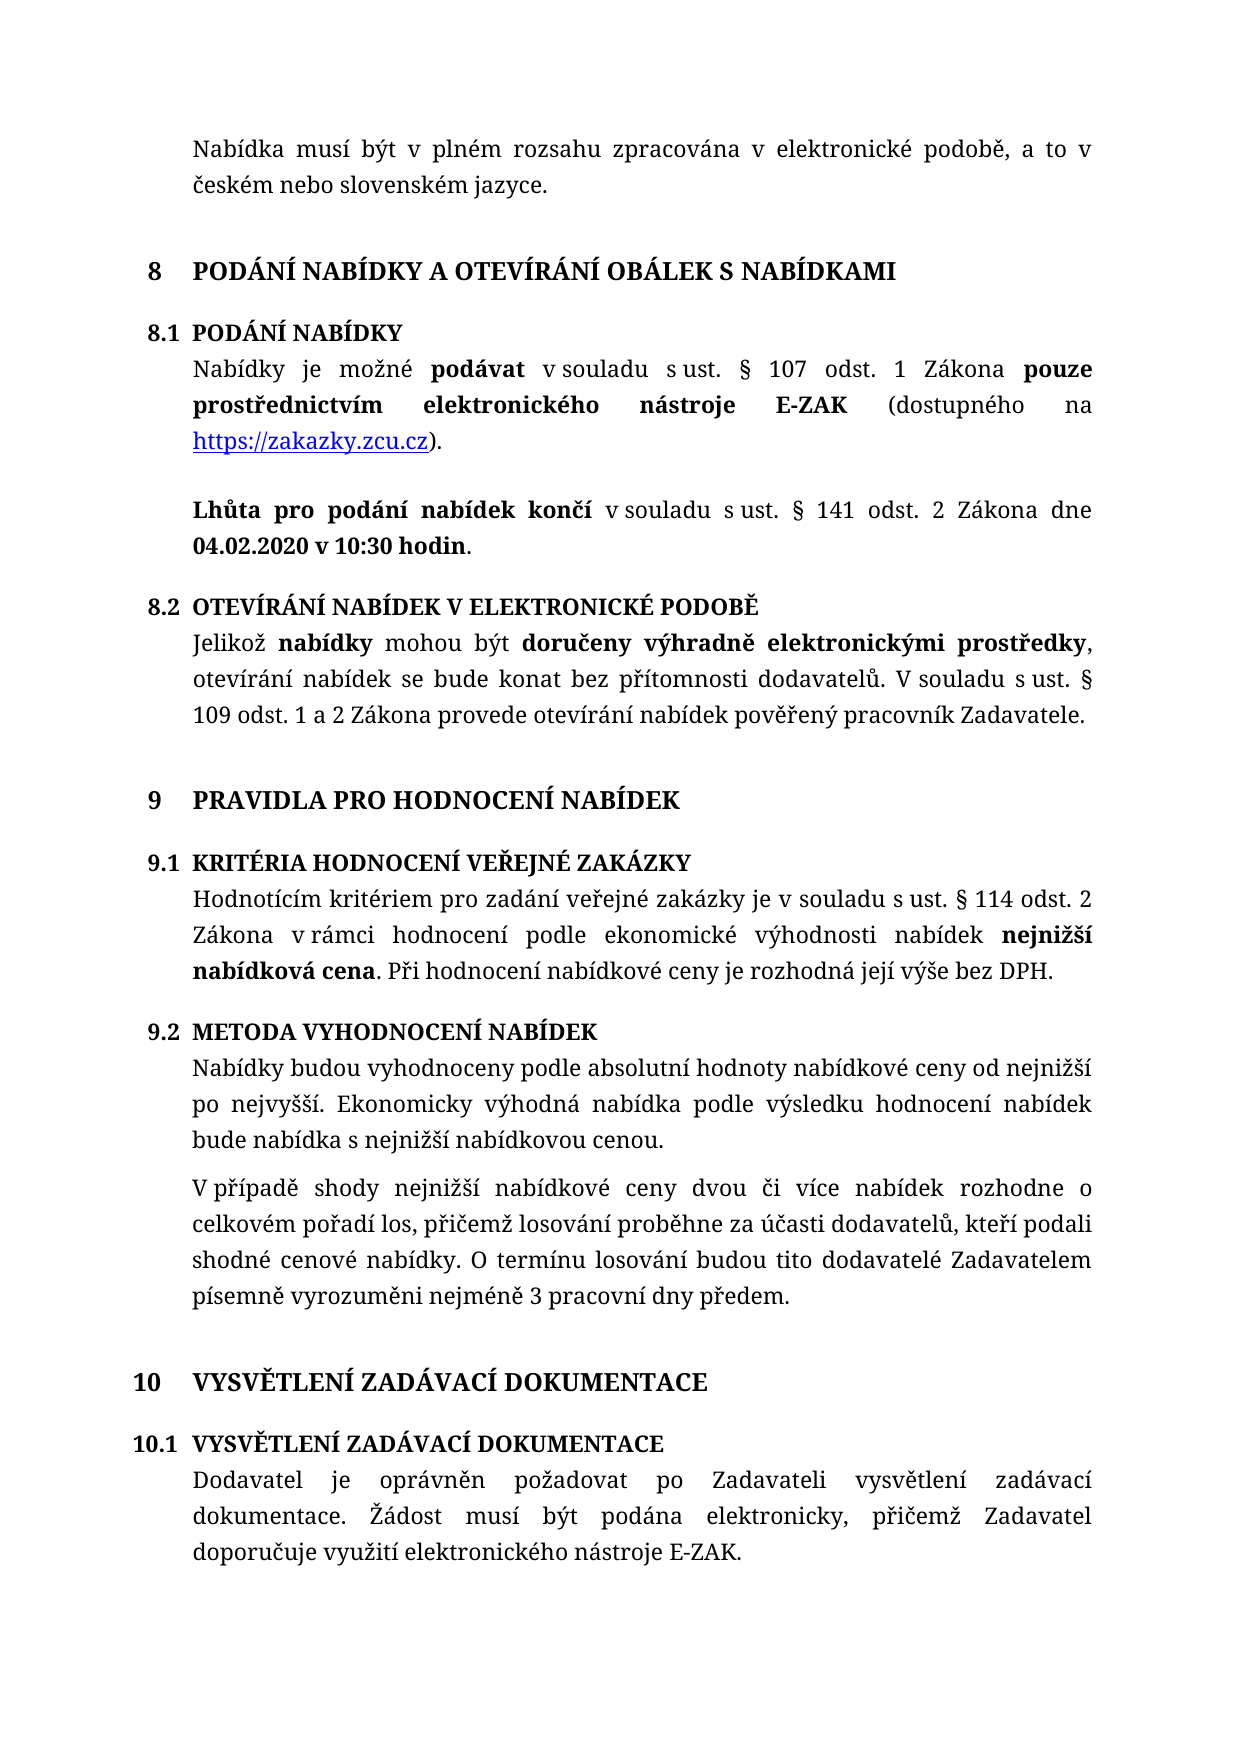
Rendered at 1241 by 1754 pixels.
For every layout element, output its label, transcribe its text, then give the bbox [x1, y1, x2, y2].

subtitle PRAVIDLA PRO HODNOCENÍ NABÍDEK [148, 783, 1093, 817]
text Nabídky budou vyhodnoceny podle absolutní hodnoty nabídkové ceny od nejnižší po nejvyšší. Ekonomicky výhodná nabídka podle výsledku hodnocení nabídek bude nabídka s nejnižší nabídkovou cenou. [192, 1052, 1093, 1155]
subtitle VYSVĚTLENÍ ZADÁVACÍ DOKUMENTACE [133, 1364, 1093, 1398]
subtitle PODÁNÍ NABÍDKY [147, 317, 1093, 349]
subtitle METODA VYHODNOCENÍ NABÍDEK [147, 1016, 1093, 1047]
text Hodnotícím kritériem pro zadání veřejné zakázky je v souladu s ust. § 114 odst. 2 Zákona v rámci hodnocení podle ekonomické výhodnosti nabídek nejnižší nabídková cena. Při hodnocení nabídkové ceny je rozhodná její výše bez DPH. [193, 883, 1093, 986]
text Jelikož nabídky mohou být doručeny výhradně elektronickými prostředky, otevírání nabídek se bude konat bez přítomnosti dodavatelů. V souladu s ust. § 109 odst. 1 a 2 Zákona provede otevírání nabídek pověřený pracovník Zadavatele. [193, 627, 1093, 730]
subtitle PODÁNÍ NABÍDKY A OTEVÍRÁNÍ OBÁLEK S NABÍDKAMI [148, 253, 1093, 287]
text Dodavatel je oprávněn požadovat po Zadavateli vysvětlení zadávací dokumentace. Žádost musí být podána elektronicky, přičemž Zadavatel doporučuje využití elektronického nástroje E-ZAK. [192, 1464, 1093, 1567]
text Nabídka musí být v plném rozsahu zpracována v elektronické podobě, a to v českém nebo slovenském jazyce. [192, 133, 1093, 200]
subtitle VYSVĚTLENÍ ZADÁVACÍ DOKUMENTACE [133, 1428, 1093, 1460]
subtitle KRITÉRIA HODNOCENÍ VEŘEJNÉ ZAKÁZKY [147, 847, 1093, 878]
text Lhůta pro podání nabídek končí v souladu s ust. § 141 odst. 2 Zákona dne 04.02.2020 v 10:30 hodin. [193, 494, 1093, 561]
subtitle OTEVÍRÁNÍ NABÍDEK V ELEKTRONICKÉ PODOBĚ [148, 591, 1093, 622]
text Nabídky je možné podávat v souladu s ust. § 107 odst. 1 Zákona pouze prostřednictvím elektronického nástroje E-ZAK (dostupného na https://zakazky.zcu.cz). [193, 353, 1093, 456]
text V případě shody nejnižší nabídkové ceny dvou či více nabídek rozhodne o celkovém pořadí los, přičemž losování proběhne za účasti dodavatelů, kteří podali shodné cenové nabídky. O termínu losování budou tito dodavatelé Zadavatelem písemně vyrozuměni nejméně 3 pracovní dny předem. [192, 1172, 1093, 1311]
